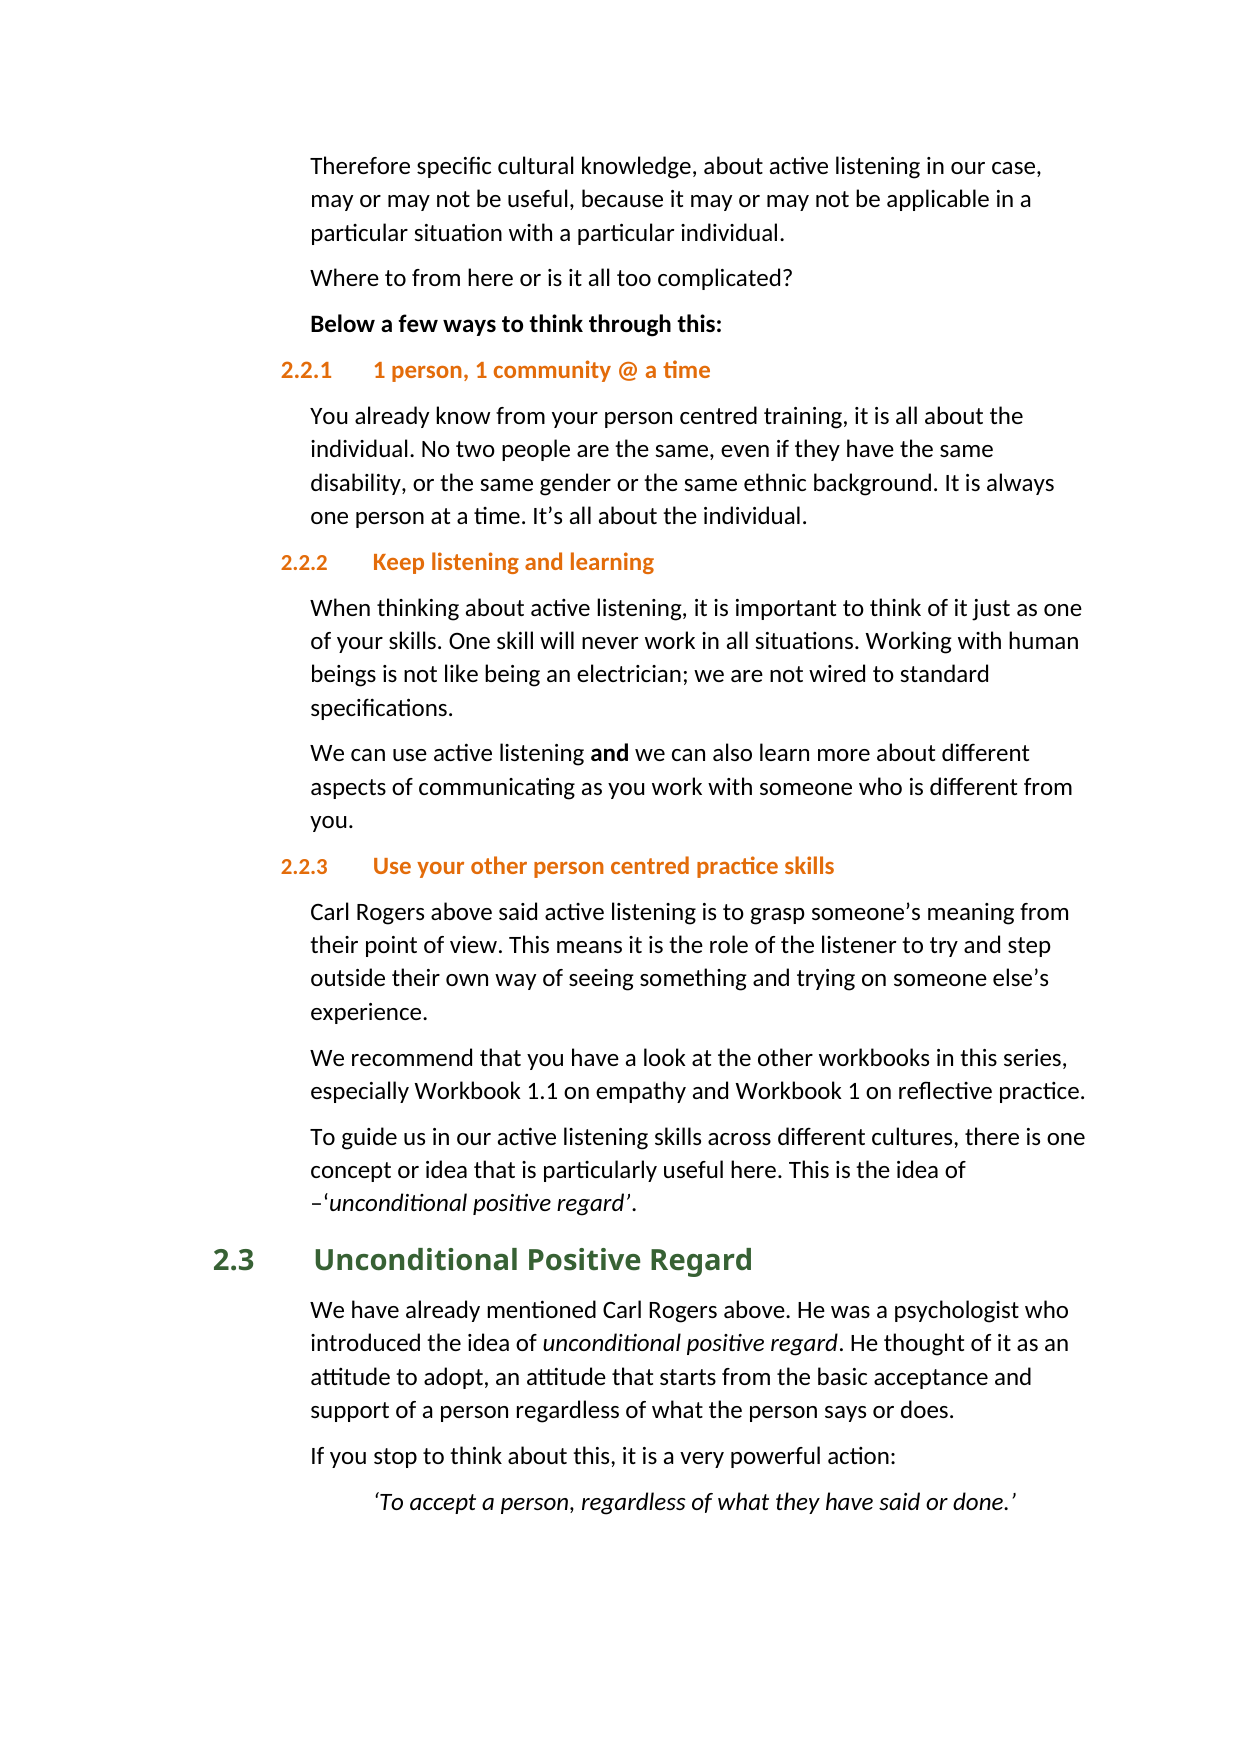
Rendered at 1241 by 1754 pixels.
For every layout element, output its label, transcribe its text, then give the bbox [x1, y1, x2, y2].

text We have already mentioned Carl Rogers above. He was a psychologist who introduced the idea of unconditional positive regard. He thought of it as an attitude to adopt, an attitude that starts from the basic acceptance and support of a person regardless of what the person says or does. [310, 1292, 1087, 1425]
text ‘To accept a person, regardless of what they have said or done.’ [310, 1483, 1087, 1517]
text You already know from your person centred training, it is all about the individual. No two people are the same, even if they have the same disability, or the same gender or the same ethnic background. It is always one person at a time. It’s all about the individual. [310, 398, 1087, 531]
text We recommend that you have a look at the other workbooks in this series, especially Workbook 1.1 on empathy and Workbook 1 on reflective practice. [310, 1039, 1087, 1106]
text Where to from here or is it all too complicated? [310, 260, 1087, 293]
subtitle Keep listening and learning [281, 543, 1087, 577]
text If you stop to think about this, it is a very powerful action: [310, 1437, 1087, 1471]
subtitle 1 person, 1 community @ a time [281, 352, 1087, 385]
subtitle Use your other person centred practice skills [281, 848, 1087, 881]
text Therefore specific cultural knowledge, about active listening in our case, may or may not be useful, because it may or may not be applicable in a particular situation with a particular individual. [310, 148, 1087, 248]
subtitle Unconditional Positive Regard [213, 1239, 1087, 1279]
text We can use active listening and we can also learn more about different aspects of communicating as you work with someone who is different from you. [310, 735, 1087, 835]
text When thinking about active listening, it is important to think of it just as one of your skills. One skill will never work in all situations. Working with human beings is not like being an electrician; we are not wired to standard specifications. [310, 589, 1087, 723]
text Below a few ways to think through this: [310, 306, 1087, 339]
text To guide us in our active listening skills across different cultures, there is one concept or idea that is particularly useful here. This is the idea of –‘unconditional positive regard’. [310, 1118, 1087, 1218]
text Carl Rogers above said active listening is to grasp someone’s meaning from their point of view. This means it is the role of the listener to try and step outside their own way of seeing something and trying on someone else’s experience. [310, 893, 1087, 1027]
